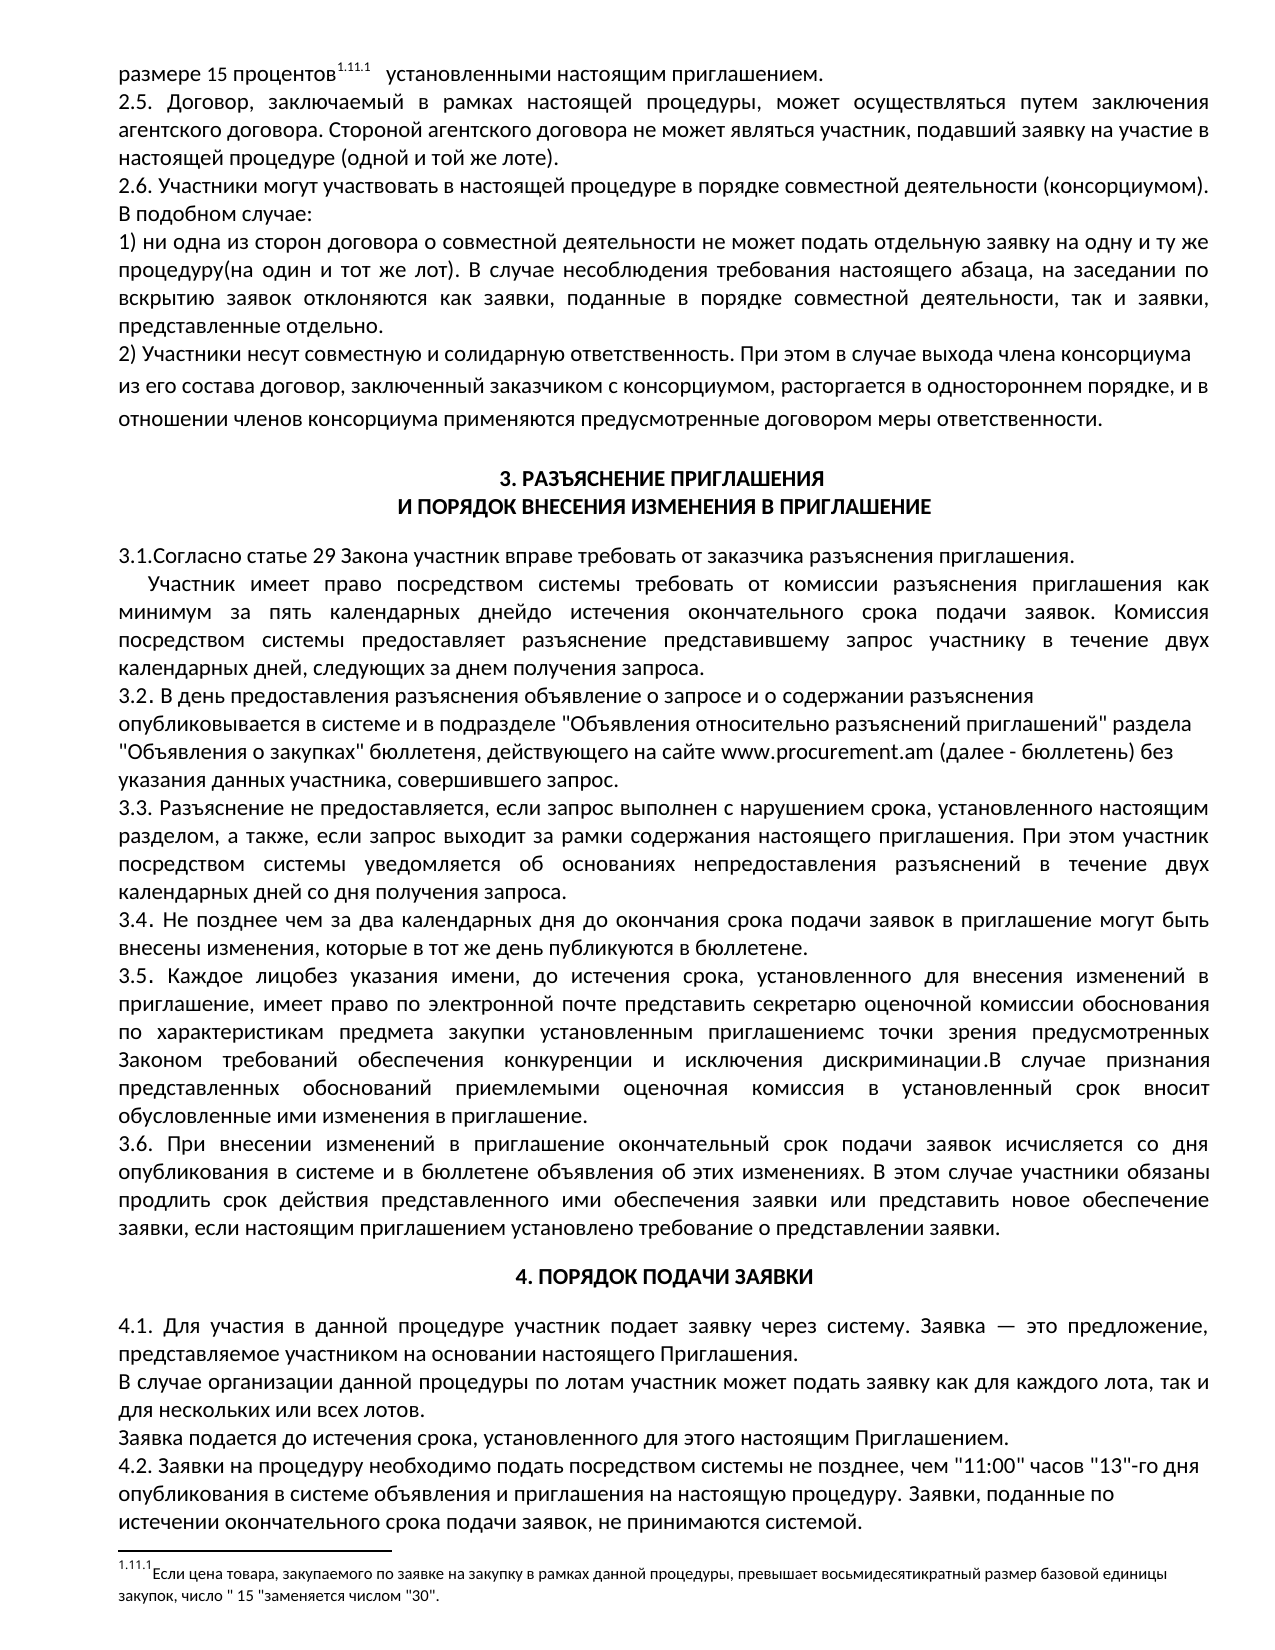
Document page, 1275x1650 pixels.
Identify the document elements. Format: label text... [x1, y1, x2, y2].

text 3.6. При внесении изменений в приглашение окончательный срок подачи заявок исчисляется со дня опубликования в системе и в бюллетене объявления об этих изменениях. В этом случае участники обязаны продлить срок действия представленного ими обеспечения заявки или представить новое обеспечение заявки, если настоящим приглашением установлено требование о представлении заявки. [118, 1129, 1211, 1241]
text 3.2․ В день предоставления разъяснения объявление о запросе и о содержании разъяснения опубликовывается в системе и в подразделе "Объявления относительно разъяснений приглашений" раздела "Объявления о закупках" бюллетеня, действующего на сайте www.procurement.am (далее - бюллетень) без указания данных участника, совершившего запрос. [118, 681, 1211, 793]
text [118, 59, 1211, 87]
text 4. ПОРЯДОК ПОДАЧИ ЗАЯВКИ [118, 1262, 1211, 1290]
text 3.3. Разъяснение не предоставляется, если запрос выполнен с нарушением срока, установленного настоящим разделом, а также, если запрос выходит за рамки содержания настоящего приглашения. При этом участник посредством системы уведомляется об основаниях непредоставления разъяснений в течение двух календарных дней со дня получения запроса. [118, 793, 1211, 905]
text 4.2. Заявки на процедуру необходимо подать посредством системы не позднее, чем "11:00" часов "13"-го дня опубликования в системе объявления и приглашения на настоящую процедуру. Заявки, поданные по истечении окончательного срока подачи заявок, не принимаются системой. [118, 1451, 1211, 1535]
text В случае организации данной процедуры по лотам участник может подать заявку как для каждого лота, так и для нескольких или всех лотов. [118, 1367, 1211, 1423]
text 3.4․ Не позднее чем за два календарных дня до окончания срока подачи заявок в приглашение могут быть внесены изменения, которые в тот же день публикуются в бюллетене. [118, 905, 1211, 961]
text Участник имеет право посредством системы требовать от комиссии разъяснения приглашения как минимум за пять календарных днейдо истечения окончательного срока подачи заявок. Комиссия посредством системы предоставляет разъяснение представившему запрос участнику в течение двух календарных дней, следующих за днем получения запроса. [118, 569, 1211, 681]
text 3.5․ Каждое лицобез указания имени, до истечения срока, установленного для внесения изменений в приглашение, имеет право по электронной почте представить секретарю оценочной комиссии обоснования по характеристикам предмета закупки установленным приглашениемс точки зрения предусмотренных Законом требований обеспечения конкуренции и исключения дискриминации.В случае признания представленных обоснований приемлемыми оценочная комиссия в установленный срок вносит обусловленные ими изменения в приглашение. [118, 961, 1211, 1129]
text 2.6. Участники могут участвовать в настоящей процедуре в порядке совместной деятельности (консорциумом). [118, 171, 1211, 199]
text 3. РАЗЪЯСНЕНИЕ ПРИГЛАШЕНИЯ И ПОРЯДОК ВНЕСЕНИЯ ИЗМЕНЕНИЯ В ПРИГЛАШЕНИЕ [118, 464, 1211, 520]
text 4.1. Для участия в данной процедуре участник подает заявку через систему. Заявка — это предложение, представляемое участником на основании настоящего Приглашения. [118, 1311, 1211, 1367]
text В подобном случае: [118, 199, 1211, 227]
text 2) Участники несут совместную и солидарную ответственность. При этом в случае выхода члена консорциума из его состава договор, заключенный заказчиком с консорциумом, расторгается в одностороннем порядке, и в отношении членов консорциума применяются предусмотренные договором меры ответственности. [118, 339, 1211, 432]
text 2.5. Договор, заключаемый в рамках настоящей процедуры, может осуществляться путем заключения агентского договора. Стороной агентского договора не может являться участник, подавший заявку на участие в настоящей процедуре (одной и той же лоте). [118, 87, 1211, 171]
text 1) ни одна из сторон договора о совместной деятельности не может подать отдельную заявку на одну и ту же процедуру(на один и тот же лот). В случае несоблюдения требования настоящего абзаца, на заседании по вскрытию заявок отклоняются как заявки, поданные в порядке совместной деятельности, так и заявки, представленные отдельно. [118, 227, 1211, 339]
list Заявка подается до истечения срока, установленного для этого настоящим Приглашением. [118, 1423, 1211, 1451]
text 3.1.Согласно статье 29 Закона участник вправе требовать от заказчика разъяснения приглашения. [118, 541, 1211, 569]
